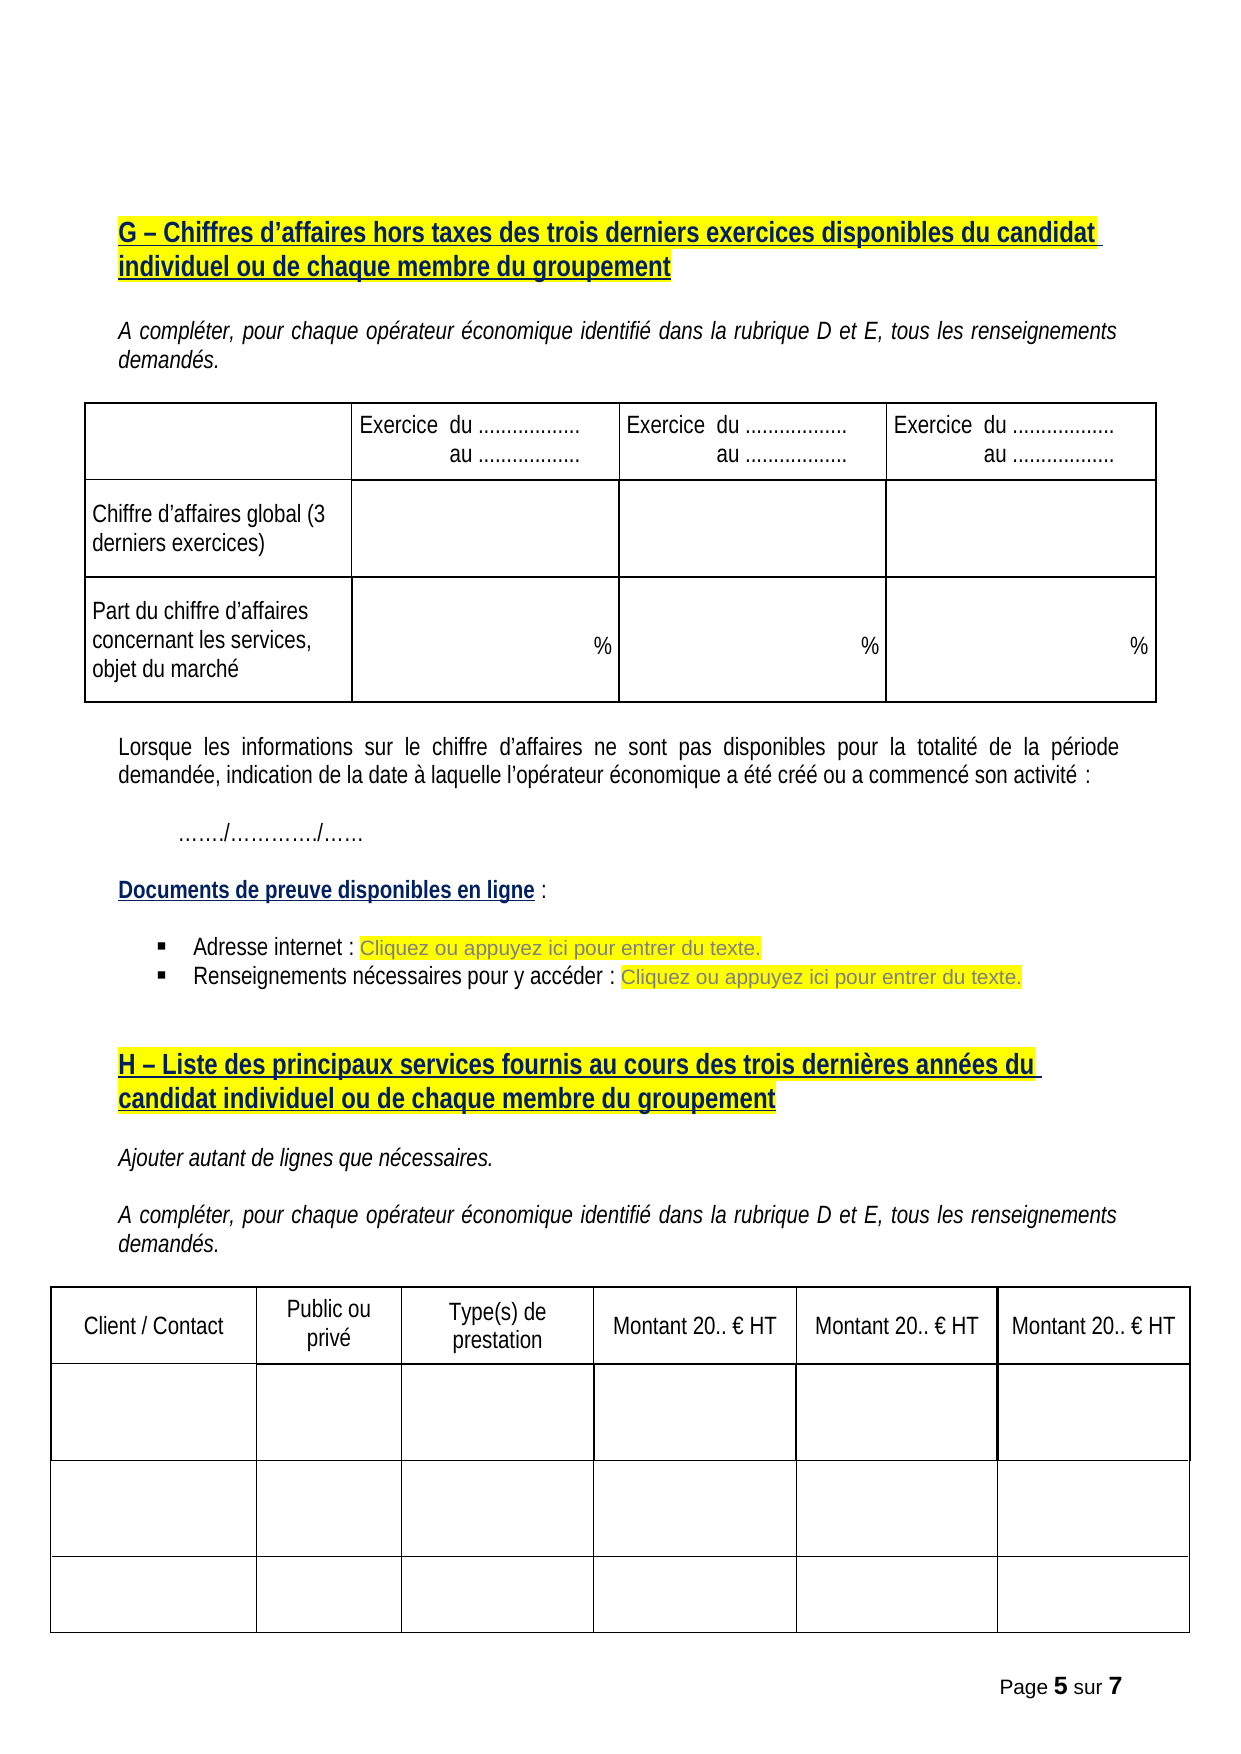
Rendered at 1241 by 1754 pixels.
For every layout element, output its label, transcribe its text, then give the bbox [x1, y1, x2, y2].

table_header Exercice du .................. au .................. [352, 404, 619, 479]
table_cell [594, 1461, 796, 1556]
table_header [86, 404, 351, 479]
table_cell [797, 1461, 997, 1556]
table_cell [402, 1461, 593, 1556]
text Documents de preuve disponibles en ligne : [118, 875, 1122, 904]
table_header Exercice du .................. au .................. [620, 404, 886, 479]
list Renseignements nécessaires pour y accéder : [156, 961, 1122, 990]
table_cell Part du chiffre d’affaires concernant les services, objet du marché [86, 578, 351, 701]
text H – Liste des principaux services fournis au cours des trois dernières années du candidat individuel ou de chaque membre du groupement [776, 1047, 1122, 1114]
table_cell [52, 1364, 256, 1460]
table_cell [594, 1557, 796, 1632]
table_cell [257, 1461, 401, 1556]
table_cell [998, 1460, 1189, 1556]
table_cell [352, 481, 618, 576]
list Adresse internet : [156, 932, 1122, 961]
table_cell [51, 1461, 256, 1556]
table_cell [257, 1365, 401, 1460]
table_cell % [353, 578, 618, 701]
text Ajouter autant de lignes que nécessaires. [118, 1143, 1122, 1171]
table_cell [595, 1365, 795, 1460]
table_header Type(s) de prestation [402, 1288, 593, 1363]
table_header Montant 20.. € HT [594, 1288, 796, 1363]
table_cell [257, 1557, 401, 1632]
table_cell [51, 1556, 256, 1632]
text G – Chiffres d’affaires hors taxes des trois derniers exercices disponibles du candidat individuel ou de chaque membre du groupement [671, 216, 1122, 282]
table_cell [999, 1365, 1189, 1460]
text A compléter, pour chaque opérateur économique identifié dans la rubrique D et E, tous les renseignements demandés. [118, 316, 1122, 373]
table_cell [797, 1557, 997, 1632]
table_cell [998, 1556, 1189, 1632]
table_cell [887, 481, 1155, 576]
text A compléter, pour chaque opérateur économique identifié dans la rubrique D et E, tous les renseignements demandés. [118, 1200, 1122, 1257]
table_cell [402, 1557, 593, 1632]
table_cell [402, 1365, 593, 1460]
table_cell % [620, 578, 885, 701]
table_header Montant 20.. € HT [797, 1288, 996, 1363]
text ……./…………./…… [177, 818, 1122, 846]
table_cell % [887, 578, 1155, 701]
table_header Public ou privé [257, 1288, 401, 1363]
table_header Montant 20.. € HT [999, 1288, 1189, 1363]
table_cell Chiffre d’affaires global (3 derniers exercices) [86, 480, 351, 576]
table_cell [620, 481, 885, 576]
table_cell [797, 1365, 996, 1460]
text Lorsque les informations sur le chiffre d’affaires ne sont pas disponibles pour la totalité de la période demandée, indication de la date à laquelle l’opérateur économique a été créé ou a commencé son activité : [118, 732, 1122, 789]
table_header Client / Contact [52, 1288, 256, 1363]
table_header Exercice du .................. au .................. [887, 404, 1155, 479]
